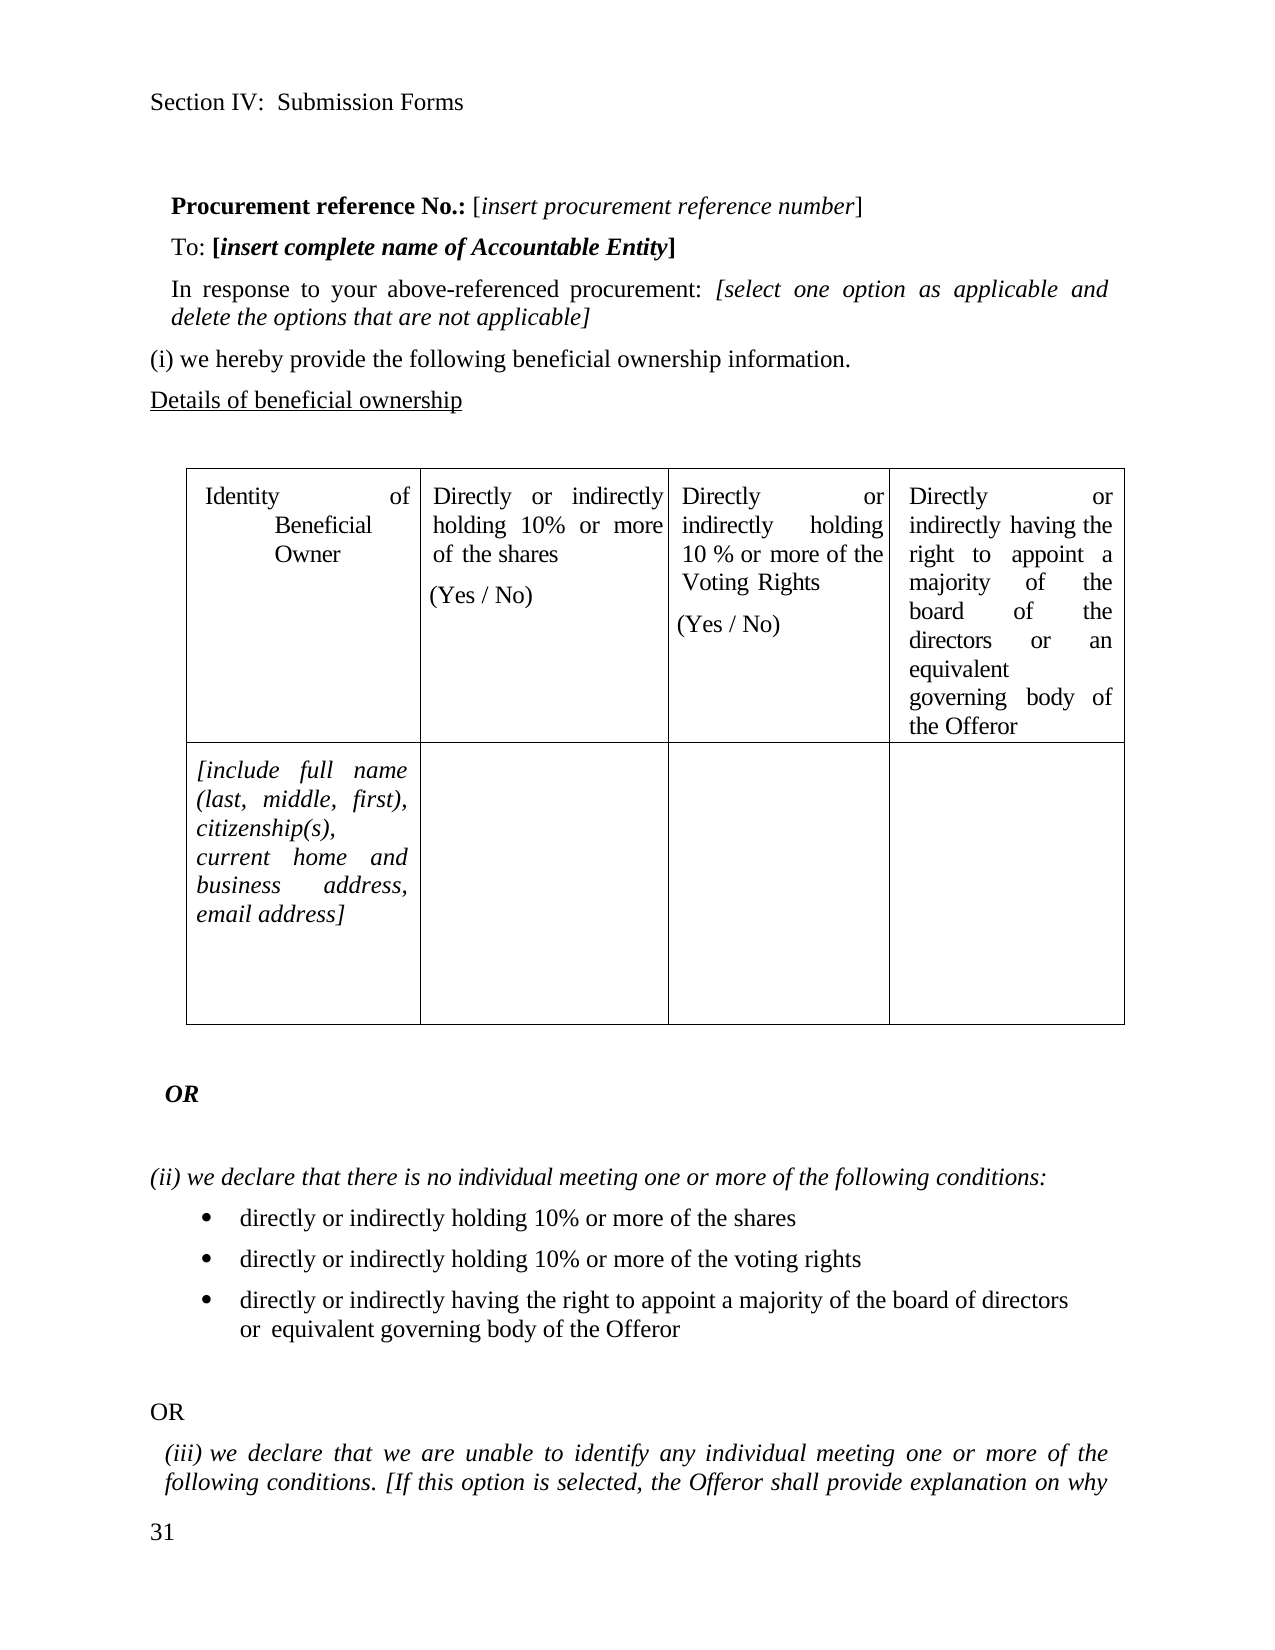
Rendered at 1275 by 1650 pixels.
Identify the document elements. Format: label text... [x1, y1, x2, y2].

list directly or indirectly holding 10% or more of the voting rights [202, 1244, 1125, 1273]
text OR [164, 1079, 1125, 1108]
text OR [150, 1397, 1125, 1425]
text To: [insert complete name of Accountable Entity] [171, 232, 1124, 261]
table_cell [421, 743, 668, 1024]
table_cell [890, 743, 1124, 1024]
text (i) we hereby provide the following beneficial ownership information. [150, 344, 1125, 372]
list directly or indirectly holding 10% or more of the shares [202, 1203, 1125, 1232]
text Procurement reference No.: [insert procurement reference number] [171, 191, 1125, 220]
table_header Identity of Beneficial Owner [187, 469, 420, 742]
table_header Directly or indirectly having the right to appoint a majority of the board of the directors or an equivalent governing body of the Offeror (Yes / No) [890, 469, 1124, 742]
text Details of beneficial ownership [150, 385, 1125, 414]
table_cell [669, 743, 889, 1024]
table_header Directly or indirectly holding 10 % or more of the Voting Rights (Yes / No) [669, 469, 889, 742]
list directly or indirectly having the right to appoint a majority of the board of directors or equivalent governing body of the Offeror [202, 1285, 1069, 1343]
table_header Directly or indirectly holding 10% or more of the shares (Yes / No) [421, 469, 668, 742]
table_cell [include full name (last, middle, first), citizenship(s), current home and business address, email address] [187, 743, 420, 1024]
text In response to your above-referenced procurement: [select one option as applicable and delete the options that are not applicable] [171, 274, 1108, 331]
text (ii) we declare that there is no individual meeting one or more of the following conditions: [150, 1162, 1125, 1190]
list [164, 1438, 1109, 1495]
